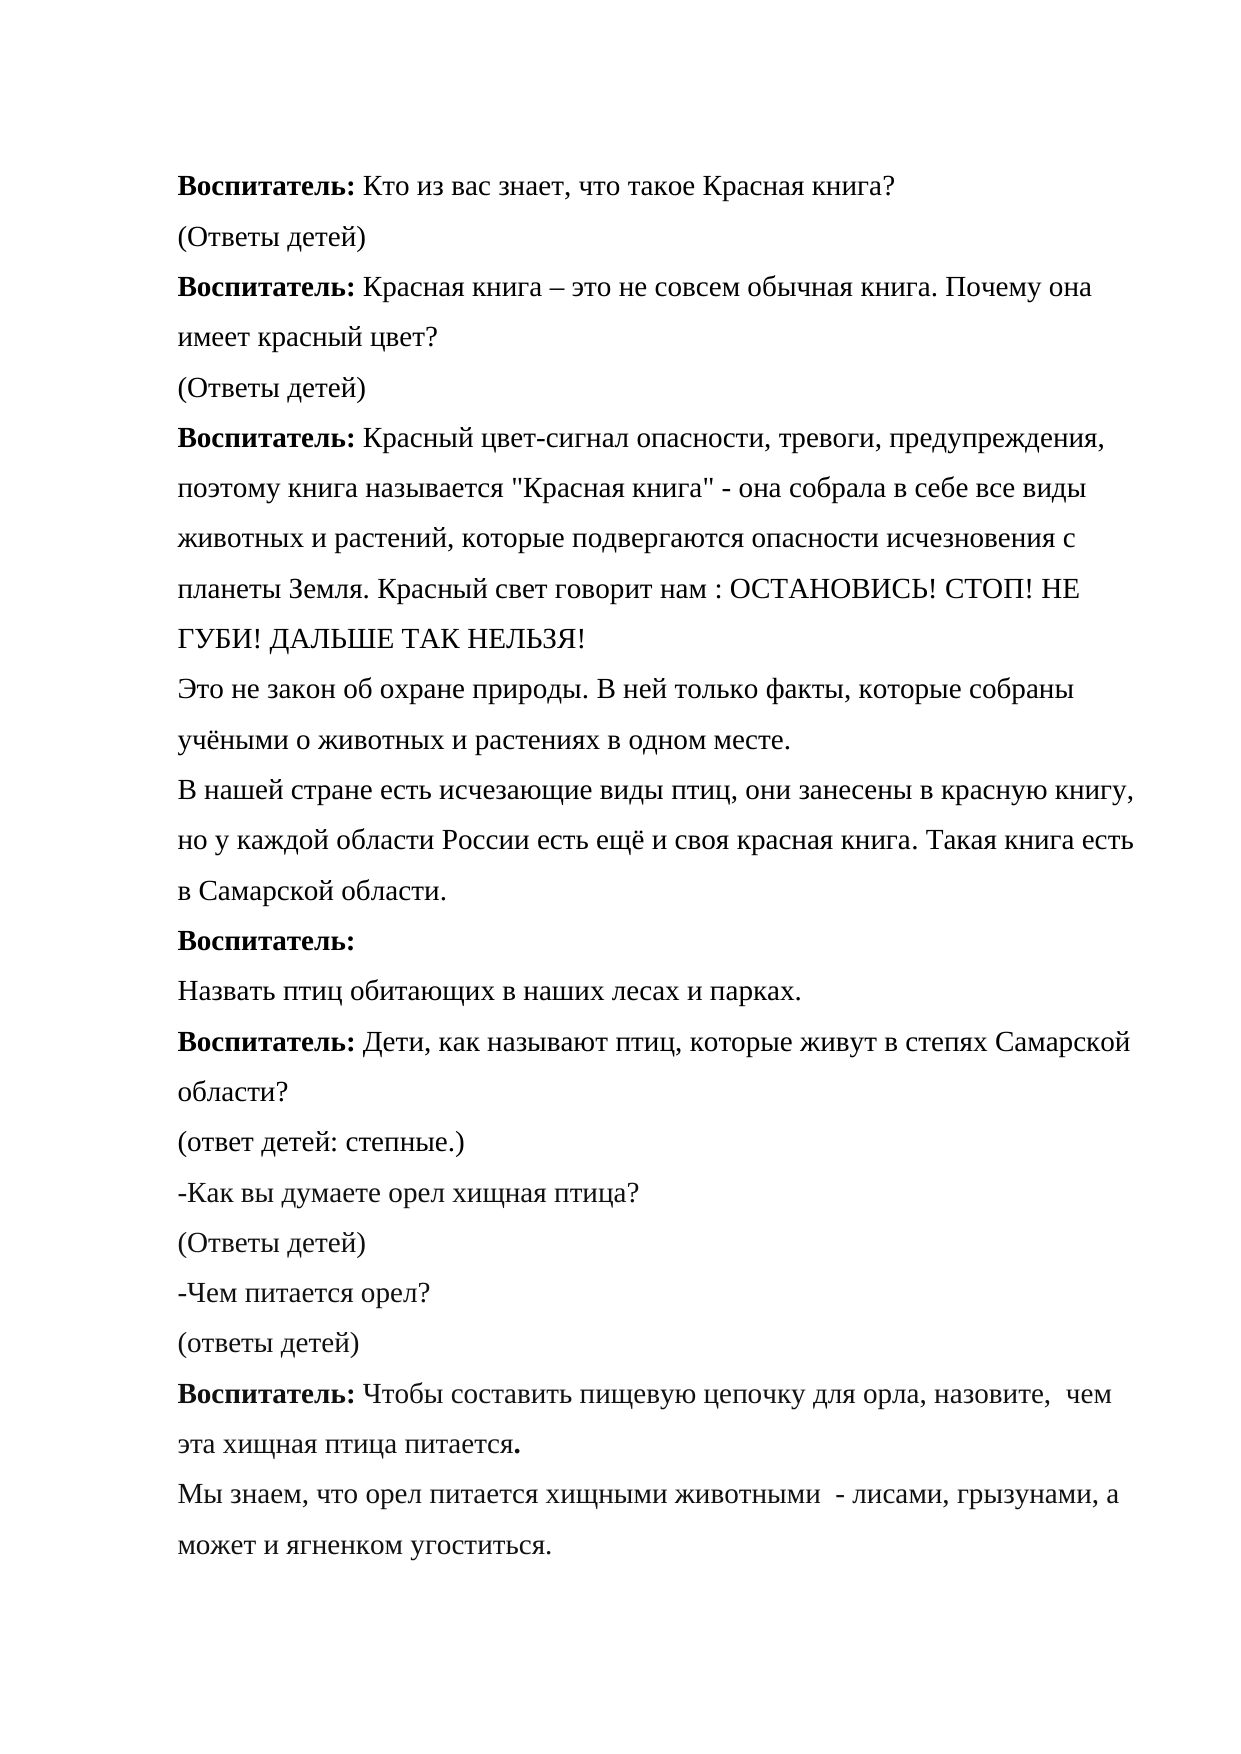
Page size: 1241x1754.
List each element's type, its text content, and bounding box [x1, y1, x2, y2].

text Мы знаем, что орел питается хищными животными - лисами, грызунами, а может и ягненком угоститься. [177, 1477, 1152, 1560]
text Воспитатель: Дети, как называют птиц, которые живут в степях Самарской области? [177, 1024, 1152, 1108]
text (Ответы детей) [177, 219, 1152, 252]
text Назвать птиц обитающих в наших лесах и парках. [177, 973, 1152, 1007]
text Воспитатель: Чтобы составить пищевую цепочку для орла, назовите, чем эта хищная птица питается. [177, 1376, 1152, 1460]
text -Как вы думаете орел хищная птица? [177, 1175, 1152, 1208]
text В нашей стране есть исчезающие виды птиц, они занесены в красную книгу, но у каждой области России есть ещё и своя красная книга. Такая книга есть в Самарской области. [177, 772, 1152, 906]
text -Чем питается орел? [177, 1275, 1152, 1309]
text Воспитатель: [177, 923, 1152, 957]
text Воспитатель: Красный цвет-сигнал опасности, тревоги, предупреждения, поэтому книга называется "Красная книга" - она собрала в себе все виды животных и растений, которые подвергаются опасности исчезновения с планеты Земля. Красный свет говорит нам : ОСТАНОВИСЬ! СТОП! НЕ ГУБИ! ДАЛЬШЕ ТАК НЕЛЬЗЯ! [177, 420, 1152, 655]
text Это не закон об охране природы. В ней только факты, которые собраны учёными о животных и растениях в одном месте. [177, 672, 1152, 755]
text Воспитатель: Кто из вас знает, что такое Красная книга? [177, 168, 1152, 202]
text (ответ детей: степные.) [177, 1124, 1152, 1158]
text (Ответы детей) [177, 1225, 1152, 1258]
text Воспитатель: Красная книга – это не совсем обычная книга. Почему она имеет красный цвет? [177, 269, 1152, 353]
text (ответы детей) [177, 1326, 1152, 1359]
text (Ответы детей) [177, 370, 1152, 403]
